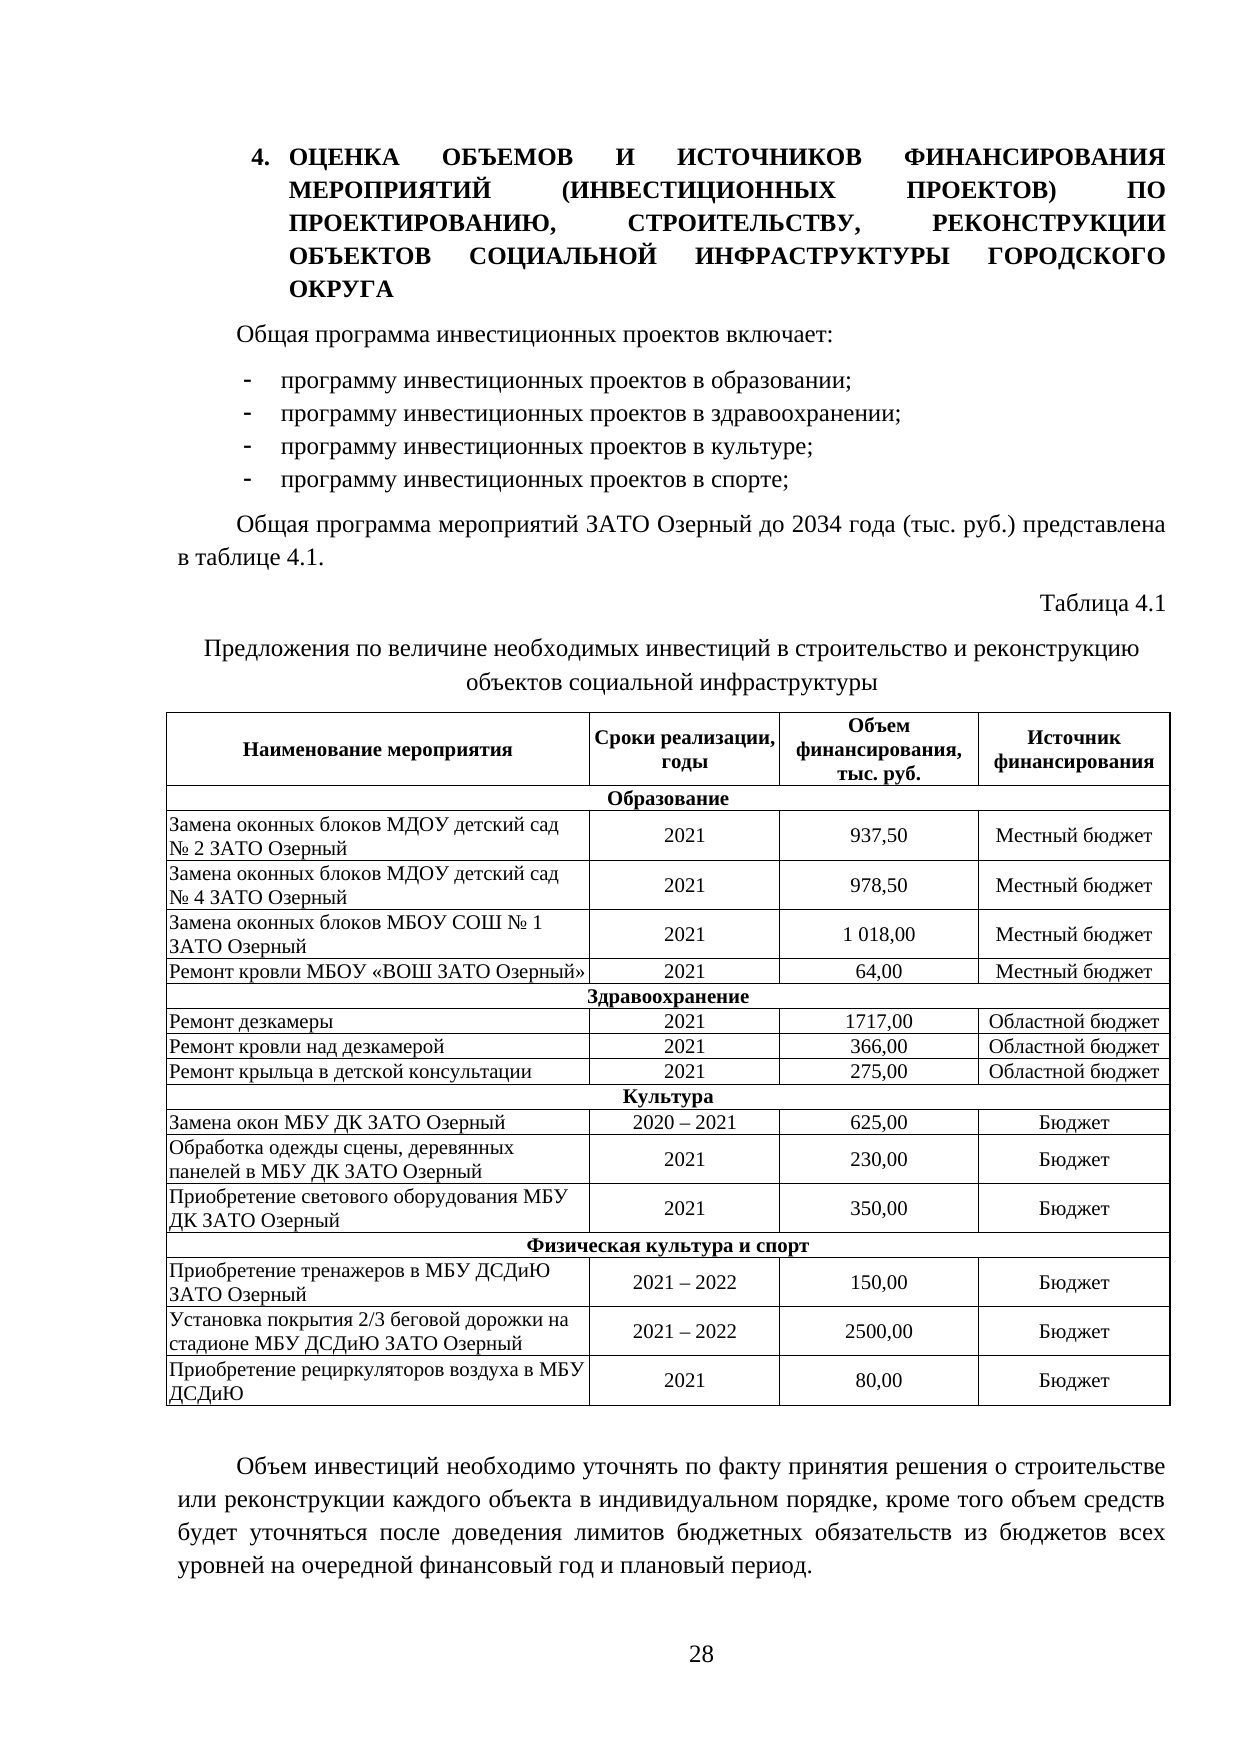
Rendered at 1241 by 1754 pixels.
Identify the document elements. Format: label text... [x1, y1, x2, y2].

table_header Объем финансирования, тыс. руб. [780, 713, 978, 785]
list программу инвестиционных проектов в культуре; [243, 431, 1166, 460]
table_cell Областной бюджет [979, 1034, 1169, 1058]
table_cell Бюджет [979, 1307, 1169, 1355]
table_cell Местный бюджет [979, 959, 1169, 983]
table_cell 2021 [590, 1184, 779, 1232]
text Объем инвестиций необходимо уточнять по факту принятия решения о строительстве или реконструкции каждого объекта в индивидуальном порядке, кроме того объем средств будет уточняться после доведения лимитов бюджетных обязательств из бюджетов всех уровней на очередной финансовый год и плановый период. [177, 1451, 1166, 1579]
table_cell Ремонт кровли МБОУ «ВОШ ЗАТО Озерный» [167, 959, 589, 983]
table_cell Бюджет [979, 1258, 1169, 1306]
table_cell Образование [167, 786, 1169, 810]
table_header Сроки реализации, годы [590, 713, 779, 785]
text Общая программа инвестиционных проектов включает: [177, 319, 1166, 348]
table_cell 2021 [590, 861, 779, 909]
table_cell 2500,00 [780, 1307, 978, 1355]
table_cell Физическая культура и спорт [167, 1233, 1169, 1257]
table_header Наименование мероприятия [167, 713, 589, 785]
table_cell Ремонт крыльца в детской консультации [167, 1059, 589, 1083]
table_cell 937,50 [780, 811, 978, 859]
table_cell Местный бюджет [979, 811, 1169, 859]
table_cell Замена окон МБУ ДК ЗАТО Озерный [167, 1110, 589, 1134]
table_cell 366,00 [780, 1034, 978, 1058]
table_cell 1717,00 [780, 1009, 978, 1033]
table_cell Местный бюджет [979, 861, 1169, 909]
table_cell Местный бюджет [979, 910, 1169, 958]
table_cell Приобретение светового оборудования МБУ ДК ЗАТО Озерный [167, 1184, 589, 1232]
table_cell Бюджет [979, 1356, 1169, 1404]
table_cell Обработка одежды сцены, деревянных панелей в МБУ ДК ЗАТО Озерный [167, 1135, 589, 1183]
table_cell Установка покрытия 2/3 беговой дорожки на стадионе МБУ ДСДиЮ ЗАТО Озерный [167, 1307, 589, 1355]
table_cell Здравоохранение [167, 984, 1169, 1008]
table_cell 230,00 [780, 1135, 978, 1183]
table_cell 2021 [590, 959, 779, 983]
table_cell 64,00 [780, 959, 978, 983]
table_cell Областной бюджет [979, 1009, 1169, 1033]
table_cell 1 018,00 [780, 910, 978, 958]
table_cell 2021 – 2022 [590, 1258, 779, 1306]
table_cell Приобретение рециркуляторов воздуха в МБУ ДСДиЮ [167, 1356, 589, 1404]
table_cell Замена оконных блоков МБОУ СОШ № 1 ЗАТО Озерный [167, 910, 589, 958]
table_cell Бюджет [979, 1110, 1169, 1134]
table_cell Областной бюджет [979, 1059, 1169, 1083]
table_cell 150,00 [780, 1258, 978, 1306]
table_cell 2021 [590, 1059, 779, 1083]
table_cell 2021 [590, 1009, 779, 1033]
table_cell 2021 [590, 1135, 779, 1183]
table_cell Бюджет [979, 1135, 1169, 1183]
table_header Источник финансирования [979, 713, 1169, 785]
subtitle ОЦЕНКА ОБЪЕМОВ И ИСТОЧНИКОВ ФИНАНСИРОВАНИЯ МЕРОПРИЯТИЙ (ИНВЕСТИЦИОННЫХ ПРОЕКТОВ) ПО ПРОЕКТИРОВАНИЮ, СТРОИТЕЛЬСТВУ, РЕКОНСТРУКЦИИ ОБЪЕКТОВ СОЦИАЛЬНОЙ ИНФРАСТРУКТУРЫ ГОРОДСКОГО ОКРУГА [251, 142, 1166, 303]
table_cell 2021 [590, 1356, 779, 1404]
table_cell 2021 [590, 1034, 779, 1058]
table_cell 80,00 [780, 1356, 978, 1404]
table_cell 350,00 [780, 1184, 978, 1232]
table_cell 2021 [590, 910, 779, 958]
table_cell Ремонт кровли над дезкамерой [167, 1034, 589, 1058]
table_cell 275,00 [780, 1059, 978, 1083]
table_cell Замена оконных блоков МДОУ детский сад № 2 ЗАТО Озерный [167, 811, 589, 859]
table_cell 2020 – 2021 [590, 1110, 779, 1134]
table_cell Бюджет [979, 1184, 1169, 1232]
table_cell 625,00 [780, 1110, 978, 1134]
table_cell Замена оконных блоков МДОУ детский сад № 4 ЗАТО Озерный [167, 861, 589, 909]
table_cell Культура [167, 1085, 1169, 1108]
table_cell 2021 [590, 811, 779, 859]
text Предложения по величине необходимых инвестиций в строительство и реконструкцию объектов социальной инфраструктуры [177, 633, 1166, 695]
table_cell 2021 – 2022 [590, 1307, 779, 1355]
table_cell 978,50 [780, 861, 978, 909]
text Общая программа мероприятий ЗАТО Озерный до 2034 года (тыс. руб.) представлена в таблице 4.1. [177, 509, 1166, 571]
list программу инвестиционных проектов в здравоохранении; [243, 398, 1166, 427]
list программу инвестиционных проектов в образовании; [243, 365, 1166, 394]
text Таблица 4.1 [177, 588, 1166, 617]
list программу инвестиционных проектов в спорте; [243, 464, 1166, 493]
table_cell Приобретение тренажеров в МБУ ДСДиЮ ЗАТО Озерный [167, 1258, 589, 1306]
table_cell Ремонт дезкамеры [167, 1009, 589, 1033]
